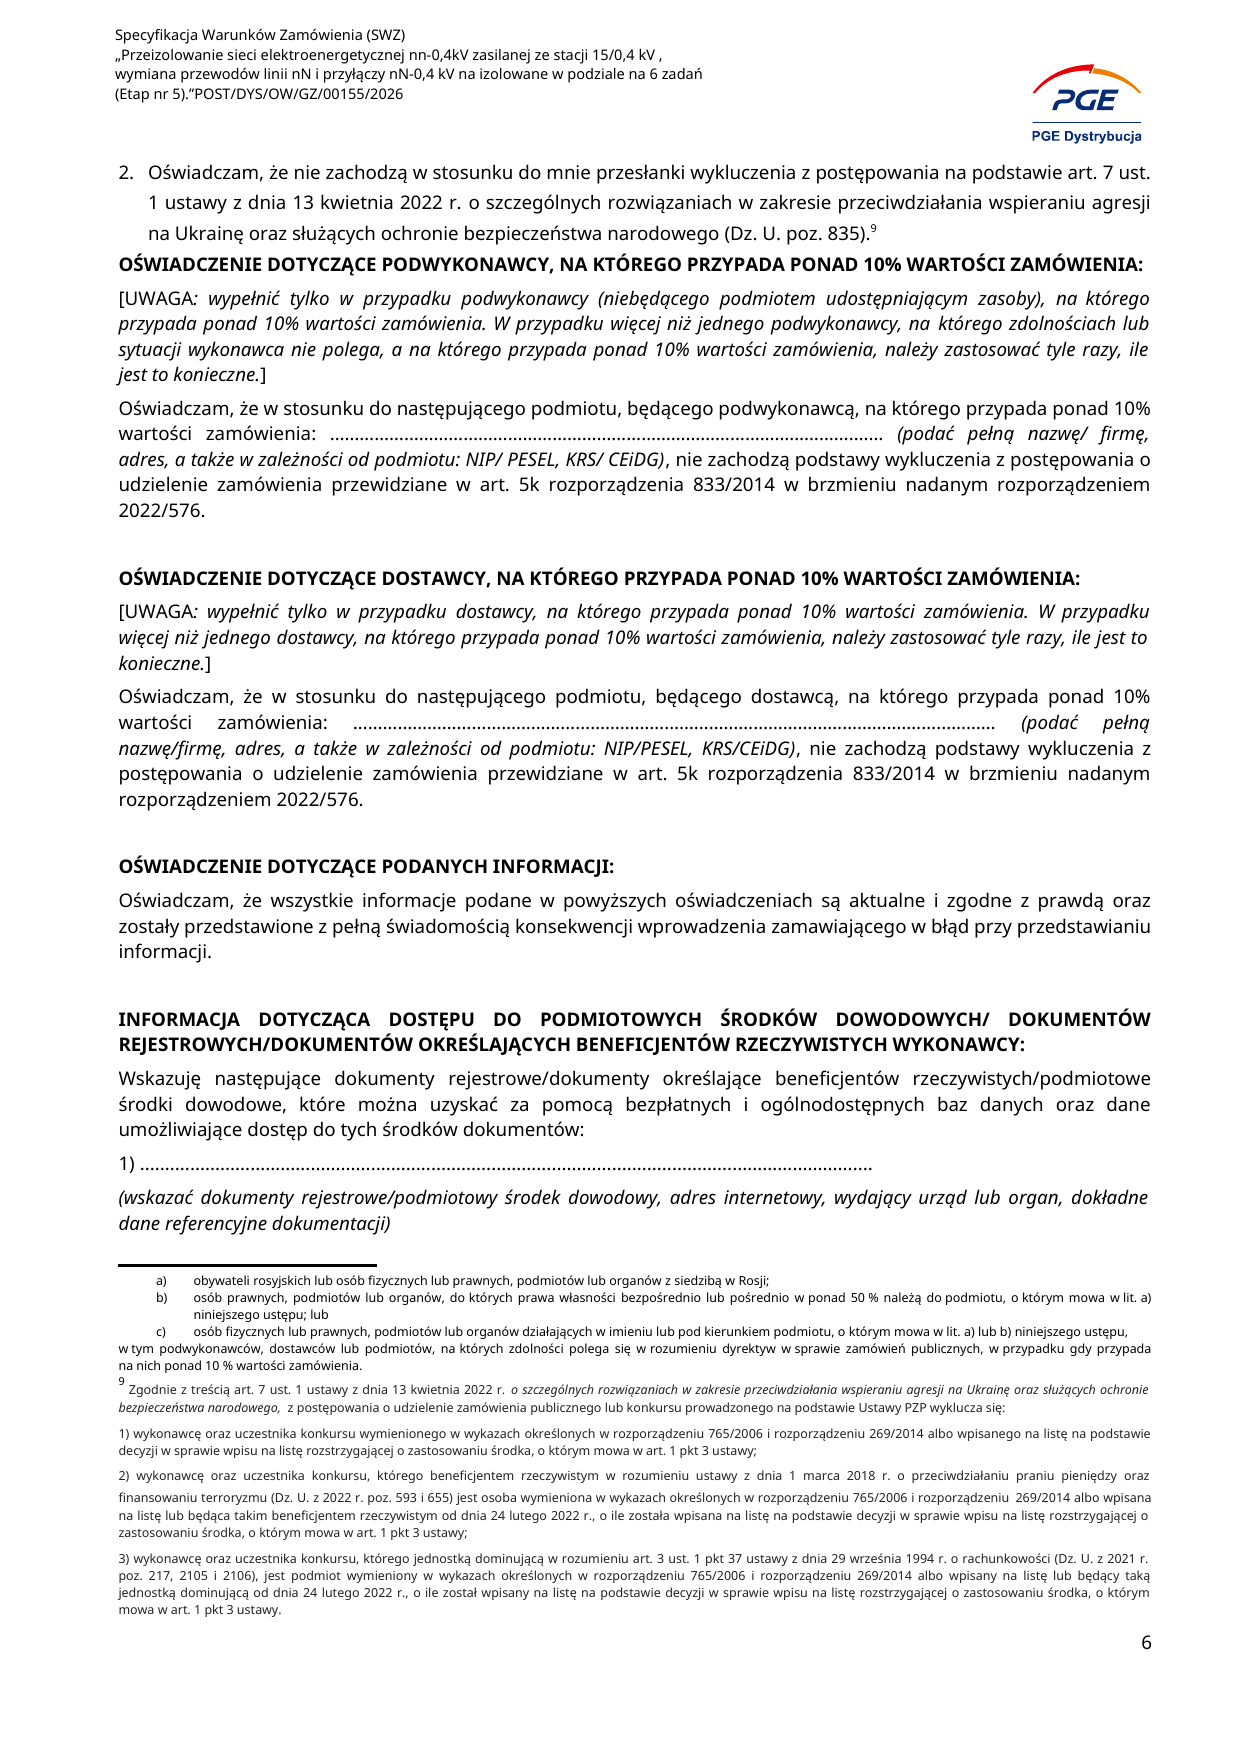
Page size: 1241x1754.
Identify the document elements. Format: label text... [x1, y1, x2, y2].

text Oświadczam, że w stosunku do następującego podmiotu, będącego dostawcą, na którego przypada ponad 10% wartości zamówienia: ……………………………………………………………………………………………….………..….…… (podać pełną nazwę/firmę, adres, a także w zależności od podmiotu: NIP/PESEL, KRS/CEiDG), nie zachodzą podstawy wykluczenia z postępowania o udzielenie zamówienia przewidziane w art. 5k rozporządzenia 833/2014 w brzmieniu nadanym rozporządzeniem 2022/576. [118, 684, 1152, 811]
text (wskazać dokumenty rejestrowe/podmiotowy środek dowodowy, adres internetowy, wydający urząd lub organ, dokładne dane referencyjne dokumentacji) [118, 1184, 1152, 1235]
text Oświadczam, że wszystkie informacje podane w powyższych oświadczeniach są aktualne i zgodne z prawdą oraz zostały przedstawione z pełną świadomością konsekwencji wprowadzenia zamawiającego w błąd przy przedstawianiu informacji. [118, 887, 1152, 964]
list Oświadczam, że nie zachodzą w stosunku do mnie przesłanki wykluczenia z postępowania na podstawie art. 7 ust. 1 ustawy z dnia 13 kwietnia 2022 r. o szczególnych rozwiązaniach w zakresie przeciwdziałania wspieraniu agresji na Ukrainę oraz służących ochronie bezpieczeństwa narodowego (Dz. U. poz. 835). [118, 159, 1152, 246]
text Wskazuję następujące dokumenty rejestrowe/dokumenty określające beneficjentów rzeczywistych/podmiotowe środki dowodowe, które można uzyskać za pomocą bezpłatnych i ogólnodostępnych baz danych oraz dane umożliwiające dostęp do tych środków dokumentów: [118, 1066, 1152, 1142]
text [UWAGA: wypełnić tylko w przypadku dostawcy, na którego przypada ponad 10% wartości zamówienia. W przypadku więcej niż jednego dostawcy, na którego przypada ponad 10% wartości zamówienia, należy zastosować tyle razy, ile jest to konieczne.] [118, 599, 1152, 675]
text INFORMACJA DOTYCZĄCA DOSTĘPU DO PODMIOTOWYCH ŚRODKÓW DOWODOWYCH/ DOKUMENTÓW REJESTROWYCH/DOKUMENTÓW OKREŚLAJĄCYCH BENEFICJENTÓW RZECZYWISTYCH WYKONAWCY: [118, 1006, 1152, 1057]
text 1) .................................................................................................................................................. [118, 1150, 1152, 1176]
text Oświadczam, że w stosunku do następującego podmiotu, będącego podwykonawcą, na którego przypada ponad 10% wartości zamówienia: ……………………………………………………………………………………………….… (podać pełną nazwę/ firmę, adres, a także w zależności od podmiotu: NIP/ PESEL, KRS/ CEiDG), nie zachodzą podstawy wykluczenia z postępowania o udzielenie zamówienia przewidziane w art. 5k rozporządzenia 833/2014 w brzmieniu nadanym rozporządzeniem 2022/576. [118, 395, 1152, 523]
text OŚWIADCZENIE DOTYCZĄCE DOSTAWCY, NA KTÓREGO PRZYPADA PONAD 10% WARTOŚCI ZAMÓWIENIA: [118, 565, 1152, 591]
text OŚWIADCZENIE DOTYCZĄCE PODWYKONAWCY, NA KTÓREGO PRZYPADA PONAD 10% WARTOŚCI ZAMÓWIENIA: [118, 251, 1152, 276]
text [UWAGA: wypełnić tylko w przypadku podwykonawcy (niebędącego podmiotem udostępniającym zasoby), na którego przypada ponad 10% wartości zamówienia. W przypadku więcej niż jednego podwykonawcy, na którego zdolnościach lub sytuacji wykonawca nie polega, a na którego przypada ponad 10% wartości zamówienia, należy zastosować tyle razy, ile jest to konieczne.] [118, 285, 1152, 387]
text OŚWIADCZENIE DOTYCZĄCE PODANYCH INFORMACJI: [118, 853, 1152, 879]
